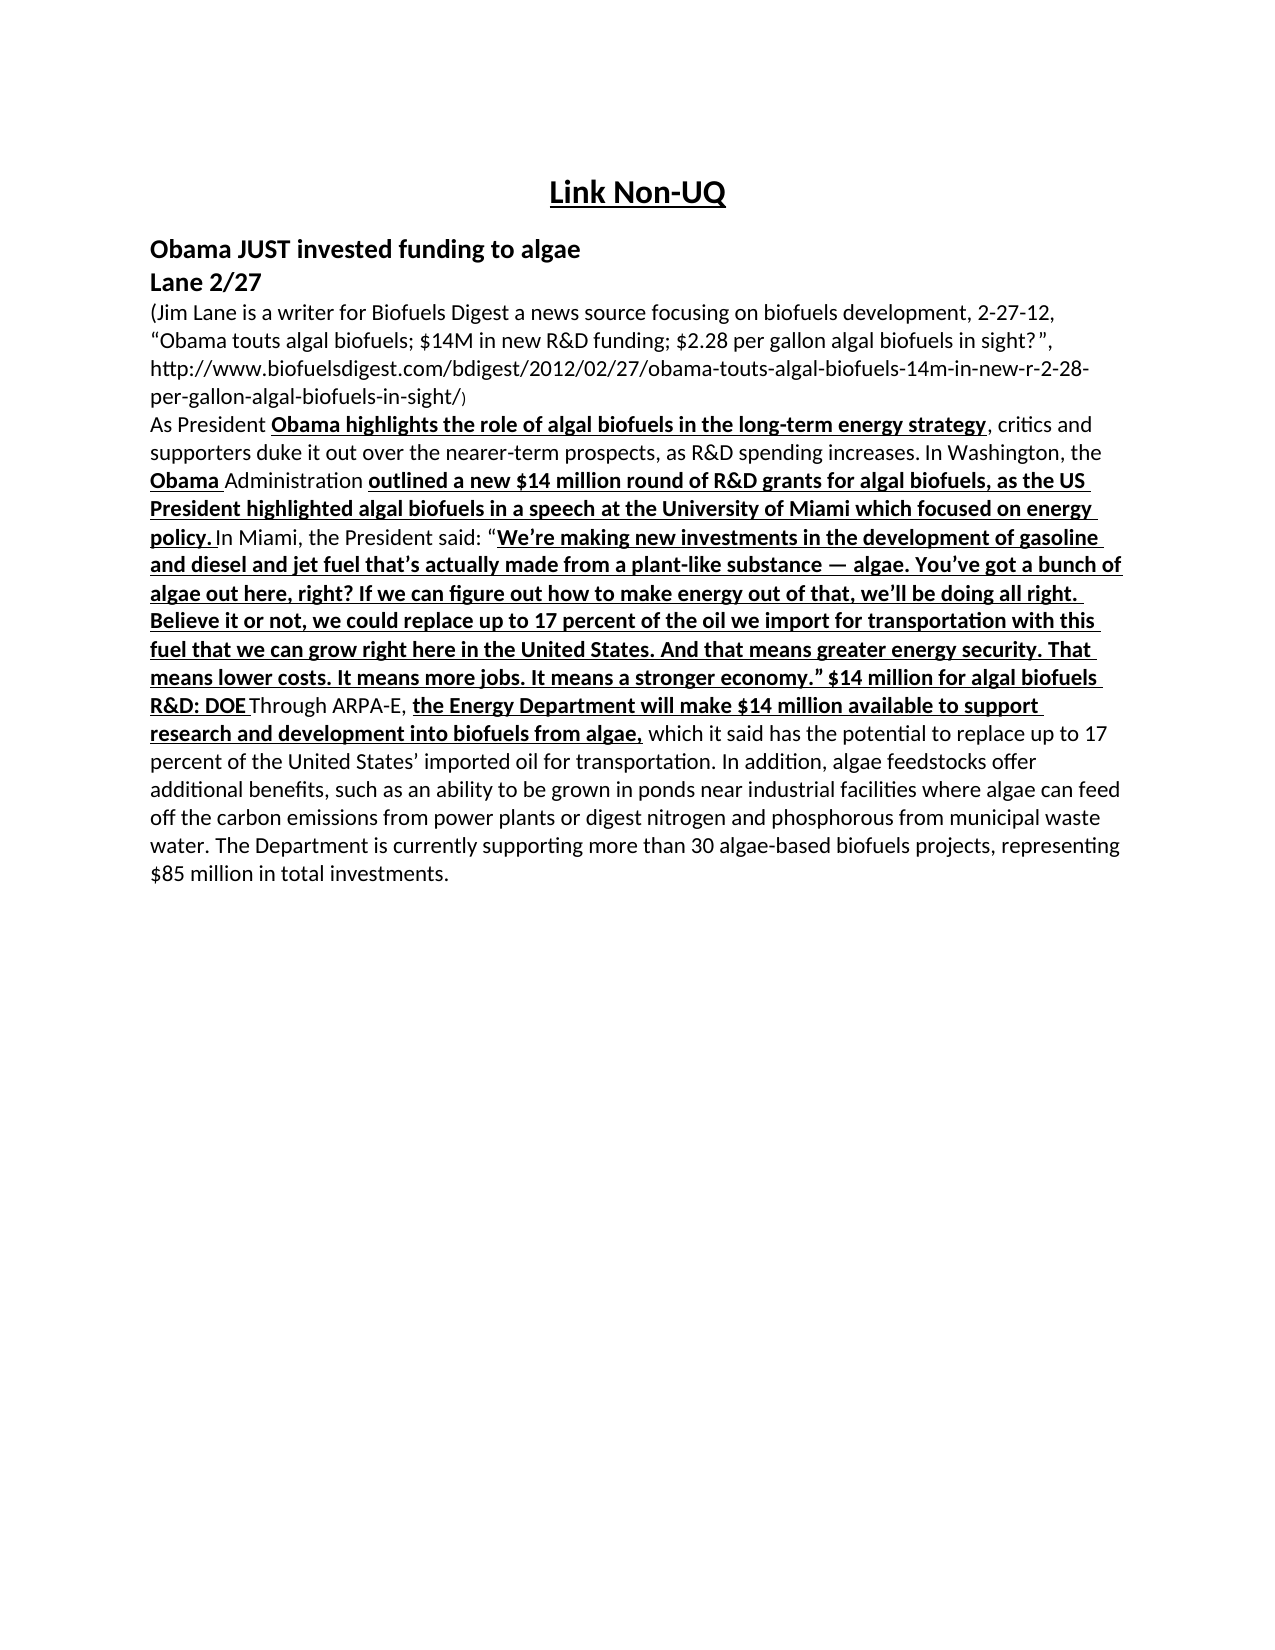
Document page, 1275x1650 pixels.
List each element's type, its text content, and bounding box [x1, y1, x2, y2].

text Lane 2/27 [150, 265, 1125, 298]
text As President Obama highlights the role of algal biofuels in the long-term energy strategy, critics and supporters duke it out over the nearer-term prospects, as R&D spending increases. In Washington, the Obama Administration outlined a new $14 million round of R&D grants for algal biofuels, as the US President highlighted algal biofuels in a speech at the University of Miami which focused on energy policy. In Miami, the President said: “We’re making new investments in the development of gasoline and diesel and jet fuel that’s actually made from a plant-like substance — algae. You’ve got a bunch of algae out here, right? If we can figure out how to make energy out of that, we’ll be doing all right. Believe it or not, we could replace up to 17 percent of the oil we import for transportation with this fuel that we can grow right here in the United States. And that means greater energy security. That means lower costs. It means more jobs. It means a stronger economy.” $14 million for algal biofuels R&D: DOE Through ARPA-E, the Energy Department will make $14 million available to support research and development into biofuels from algae, which it said has the potential to replace up to 17 percent of the United States’ imported oil for transportation. In addition, algae feedstocks offer additional benefits, such as an ability to be grown in ponds near industrial facilities where algae can feed off the carbon emissions from power plants or digest nitrogen and phosphorous from municipal waste water. The Department is currently supporting more than 30 algae-based biofuels projects, representing $85 million in total investments. [150, 411, 1125, 887]
subtitle Obama JUST invested funding to algae [150, 232, 1125, 265]
subtitle Link Non-UQ [150, 171, 1125, 212]
text (Jim Lane is a writer for Biofuels Digest a news source focusing on biofuels development, 2-27-12, “Obama touts algal biofuels; $14M in new R&D funding; $2.28 per gallon algal biofuels in sight?”, http://www.biofuelsdigest.com/bdigest/2012/02/27/obama-touts-algal-biofuels-14m-in-new-r-2-28-per-gallon-algal-biofuels-in-sight/) [150, 298, 1125, 411]
